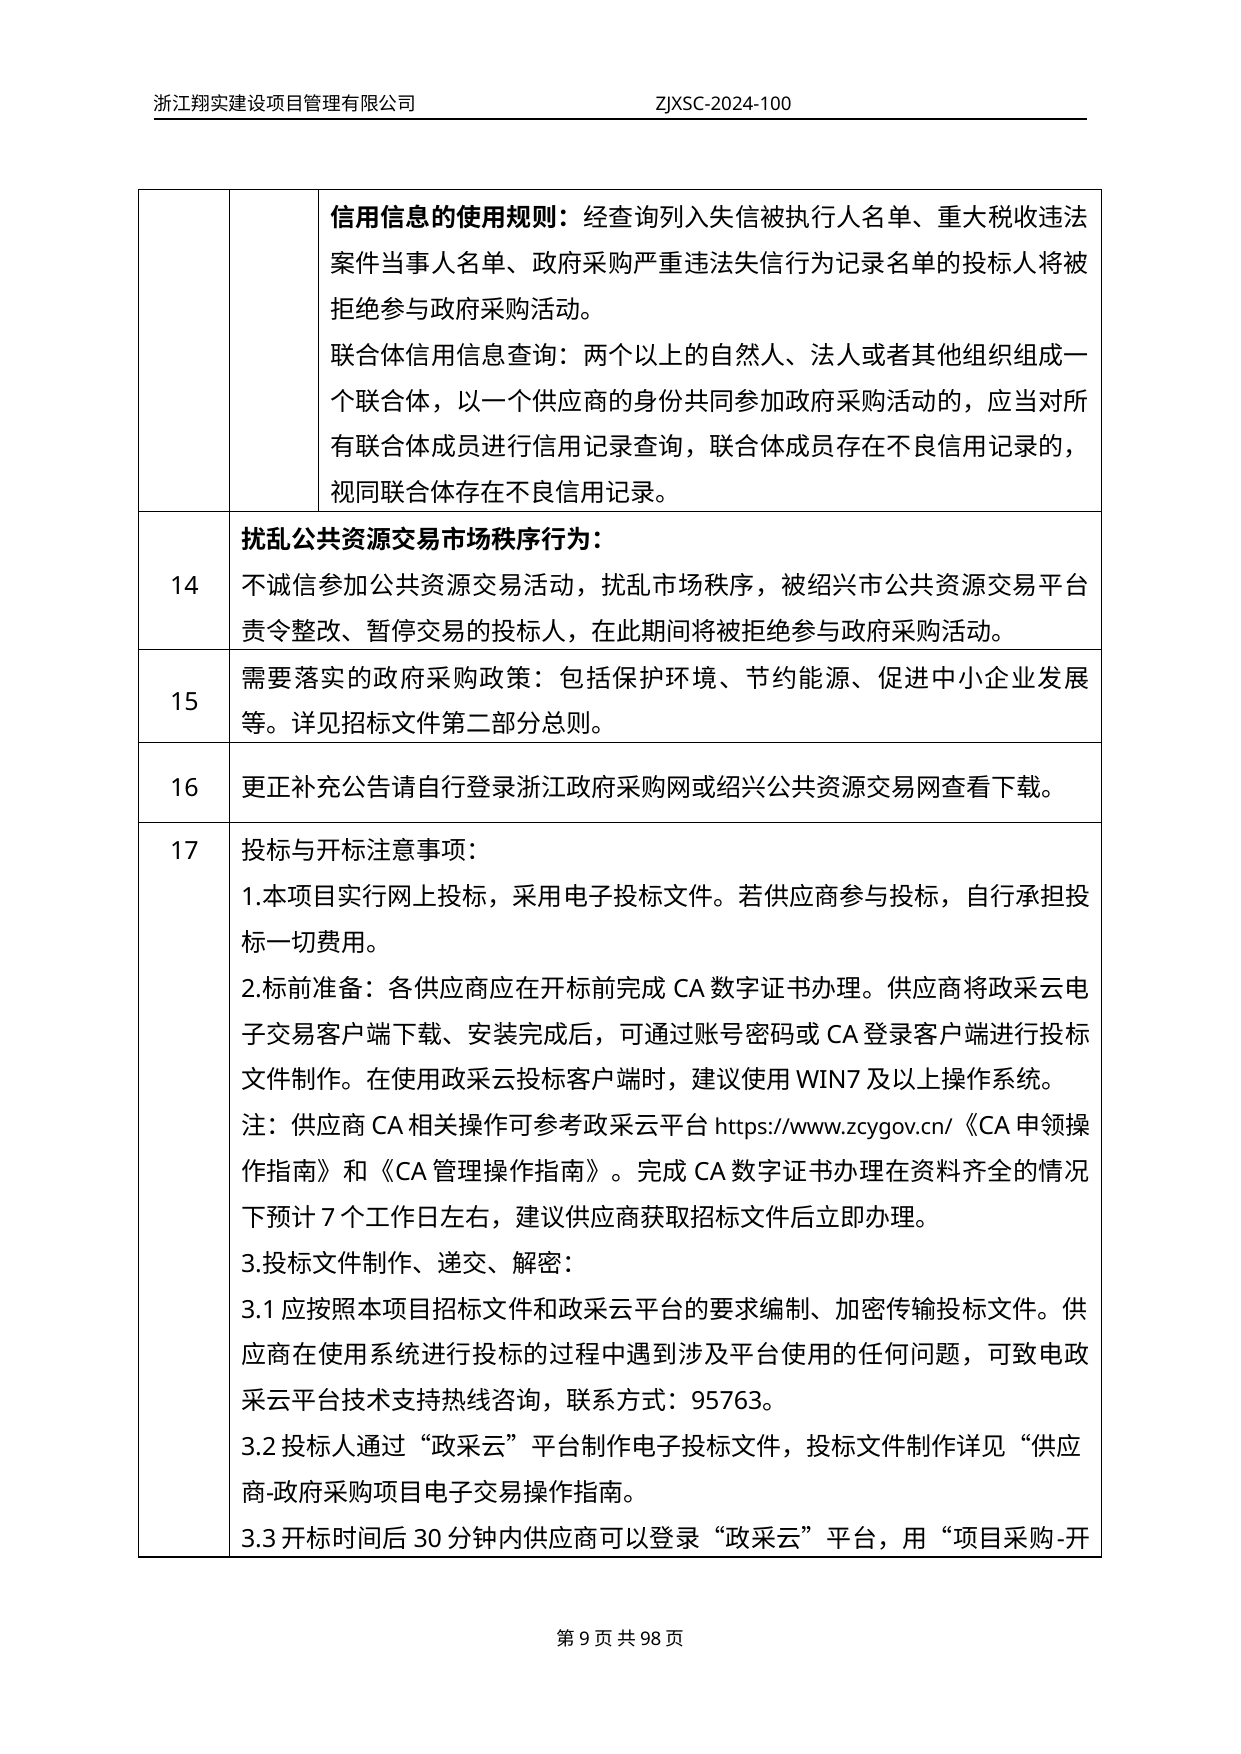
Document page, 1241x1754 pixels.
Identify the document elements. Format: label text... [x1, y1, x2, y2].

table_cell 15 [139, 650, 229, 742]
table_cell 需要落实的政府采购政策：包括保护环境、节约能源、促进中小企业发展等。详见招标文件第二部分总则。 [230, 650, 1101, 742]
table_cell 扰乱公共资源交易市场秩序行为： 不诚信参加公共资源交易活动，扰乱市场秩序，被绍兴市公共资源交易平台责令整改、暂停交易的投标人，在此期间将被拒绝参与政府采购活动。 [230, 512, 1101, 649]
table_cell 14 [139, 512, 229, 649]
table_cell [230, 823, 1101, 1556]
table_cell 更正补充公告请自行登录浙江政府采购网或绍兴公共资源交易网查看下载。 [230, 743, 1101, 822]
table_cell 16 [139, 743, 229, 822]
table_cell 17 [139, 823, 229, 1556]
table_cell 信用信息的使用规则：经查询列入失信被执行人名单、重大税收违法案件当事人名单、政府采购严重违法失信行为记录名单的投标人将被拒绝参与政府采购活动。 联合体信用信息查询：两个以上的自然人、法人或者其他组织组成一个联合体，以一个供应商的身份共同参加政府采购活动的，应当对所有联合体成员进行信用记录查询，联合体成员存在不良信用记录的，视同联合体存在不良信用记录。 [319, 190, 1101, 511]
